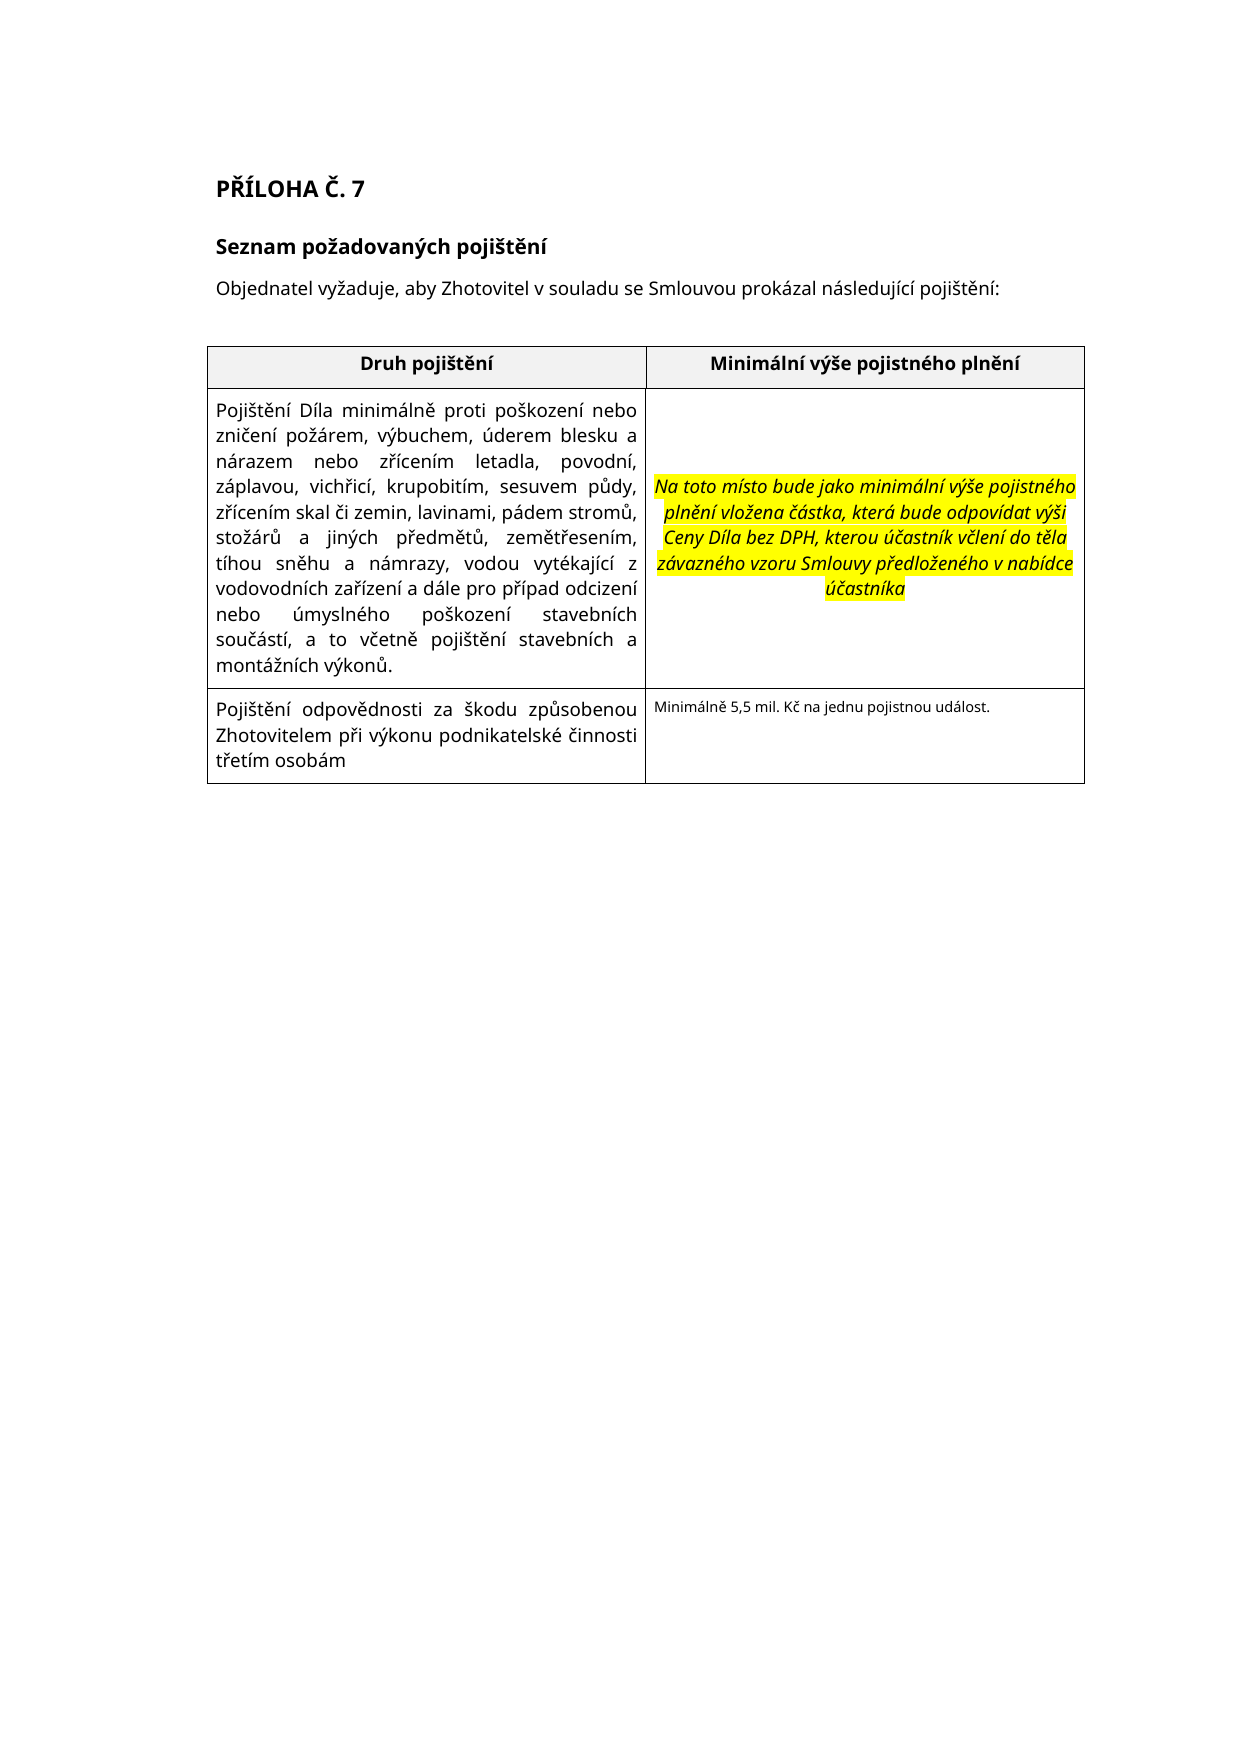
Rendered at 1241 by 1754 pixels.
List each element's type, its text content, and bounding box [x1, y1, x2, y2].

table_cell Na toto místo bude jako minimální výše pojistného plnění vložena částka, která bude odpovídat výši Ceny Díla bez DPH, kterou účastník včlení do těla závazného vzoru Smlouvy předloženého v nabídce účastníka [646, 389, 1084, 688]
table_cell Pojištění odpovědnosti za škodu způsobenou Zhotovitelem při výkonu podnikatelské činnosti třetím osobám [208, 689, 645, 783]
text Objednatel vyžaduje, aby Zhotovitel v souladu se Smlouvou prokázal následující pojištění: [216, 276, 1093, 301]
table_cell Pojištění Díla minimálně proti poškození nebo zničení požárem, výbuchem, úderem blesku a nárazem nebo zřícením letadla, povodní, záplavou, vichřicí, krupobitím, sesuvem půdy, zřícením skal či zemin, lavinami, pádem stromů, stožárů a jiných předmětů, zemětřesením, tíhou sněhu a námrazy, vodou vytékající z vodovodních zařízení a dále pro případ odcizení nebo úmyslného poškození stavebních součástí, a to včetně pojištění stavebních a montážních výkonů. [208, 389, 645, 688]
table_header Minimální výše pojistného plnění [647, 347, 1084, 388]
text Příloha č. 7 [216, 172, 1093, 204]
table_cell Minimálně 5,5 mil. Kč na jednu pojistnou událost. [646, 689, 1084, 783]
text Seznam požadovaných pojištění [216, 232, 1093, 260]
table_header Druh pojištění [208, 347, 646, 388]
